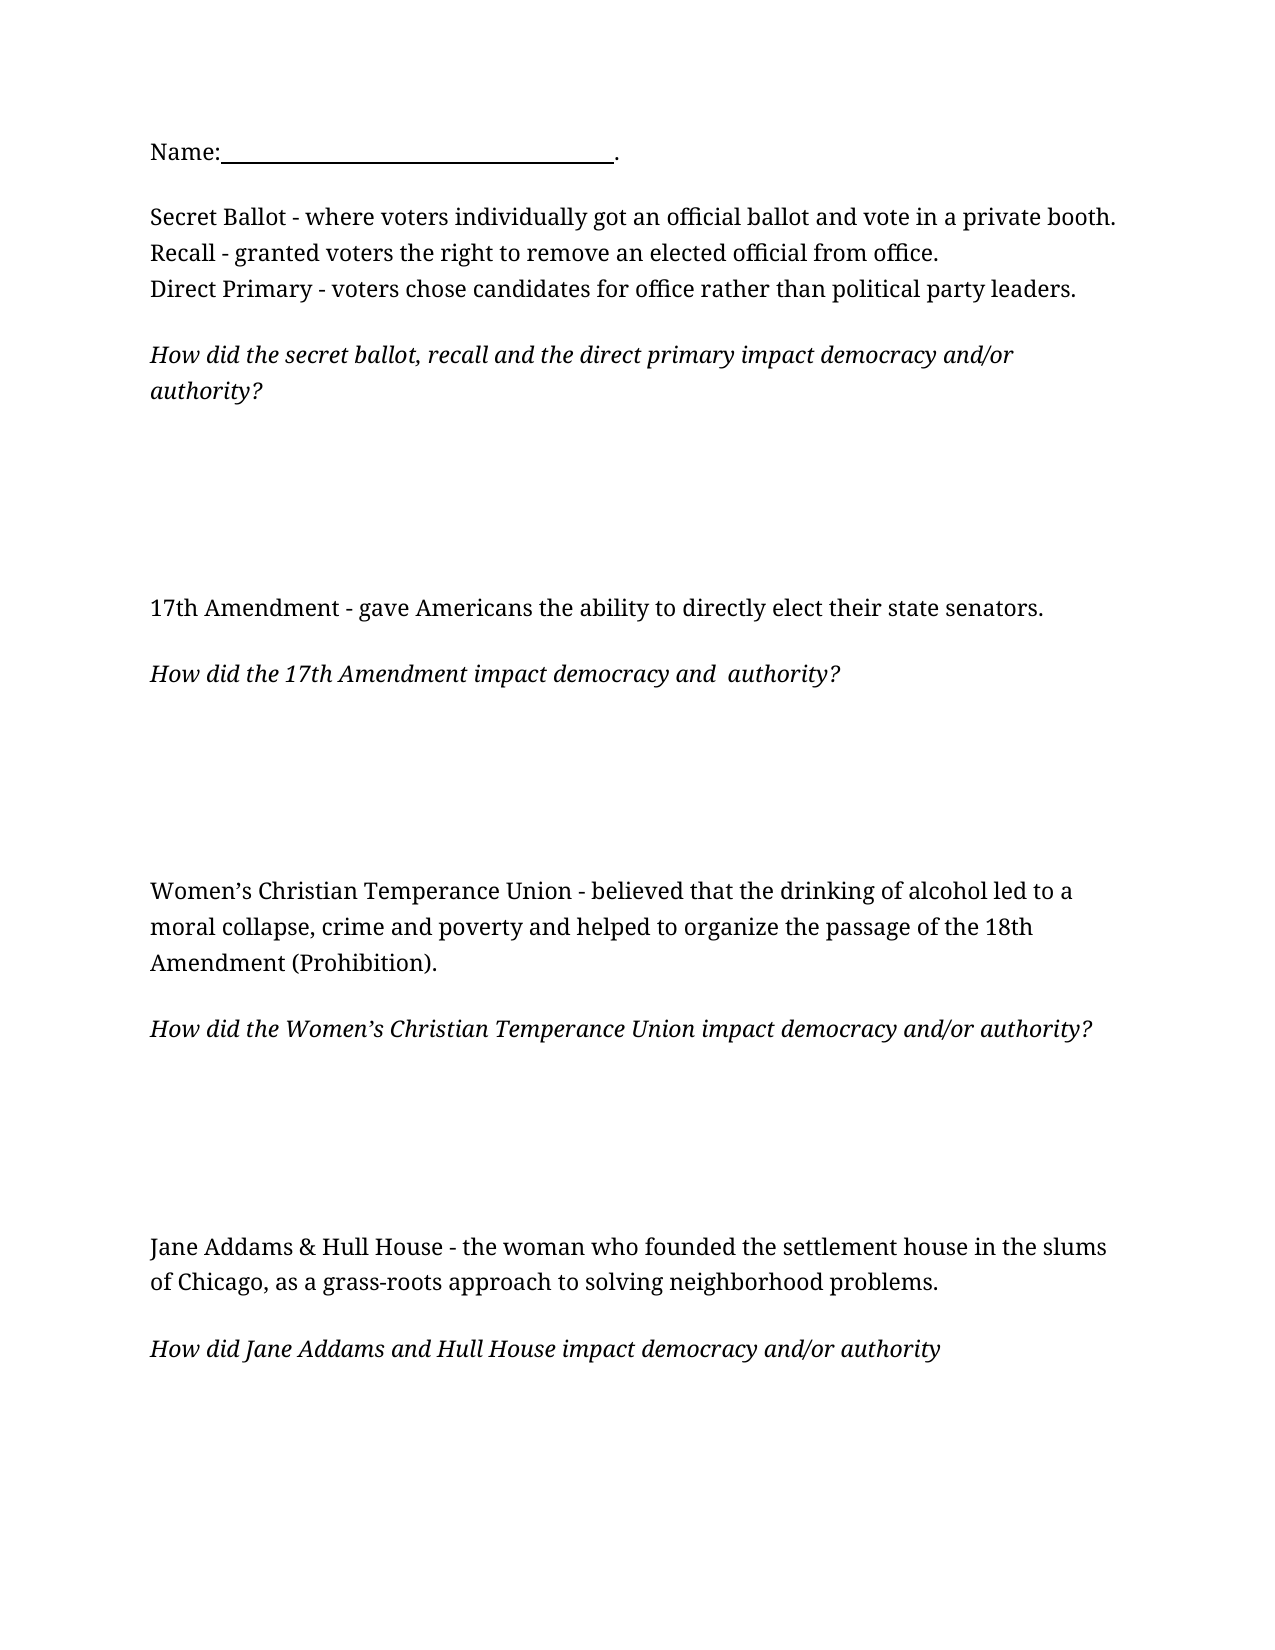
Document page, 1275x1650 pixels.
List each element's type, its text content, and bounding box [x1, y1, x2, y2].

text Secret Ballot - where voters individually got an official ballot and vote in a private booth. [150, 201, 1125, 232]
text How did the 17th Amendment impact democracy and authority? [150, 658, 1125, 689]
text 17th Amendment - gave Americans the ability to directly elect their state senators. [150, 592, 1125, 623]
text Women’s Christian Temperance Union - believed that the drinking of alcohol led to a moral collapse, crime and poverty and helped to organize the passage of the 18th Amendment (Prohibition). [150, 875, 1125, 978]
text How did Jane Addams and Hull House impact democracy and/or authority [150, 1332, 1125, 1364]
text Direct Primary - voters chose candidates for office rather than political party leaders. [150, 273, 1125, 304]
text Jane Addams & Hull House - the woman who founded the settlement house in the slums of Chicago, as a grass-roots approach to solving neighborhood problems. [150, 1230, 1125, 1298]
text How did the Women’s Christian Temperance Union impact democracy and/or authority? [150, 1013, 1125, 1044]
text How did the secret ballot, recall and the direct primary impact democracy and/or authority? [150, 339, 1125, 406]
text Recall - granted voters the right to remove an elected official from office. [150, 237, 1125, 268]
